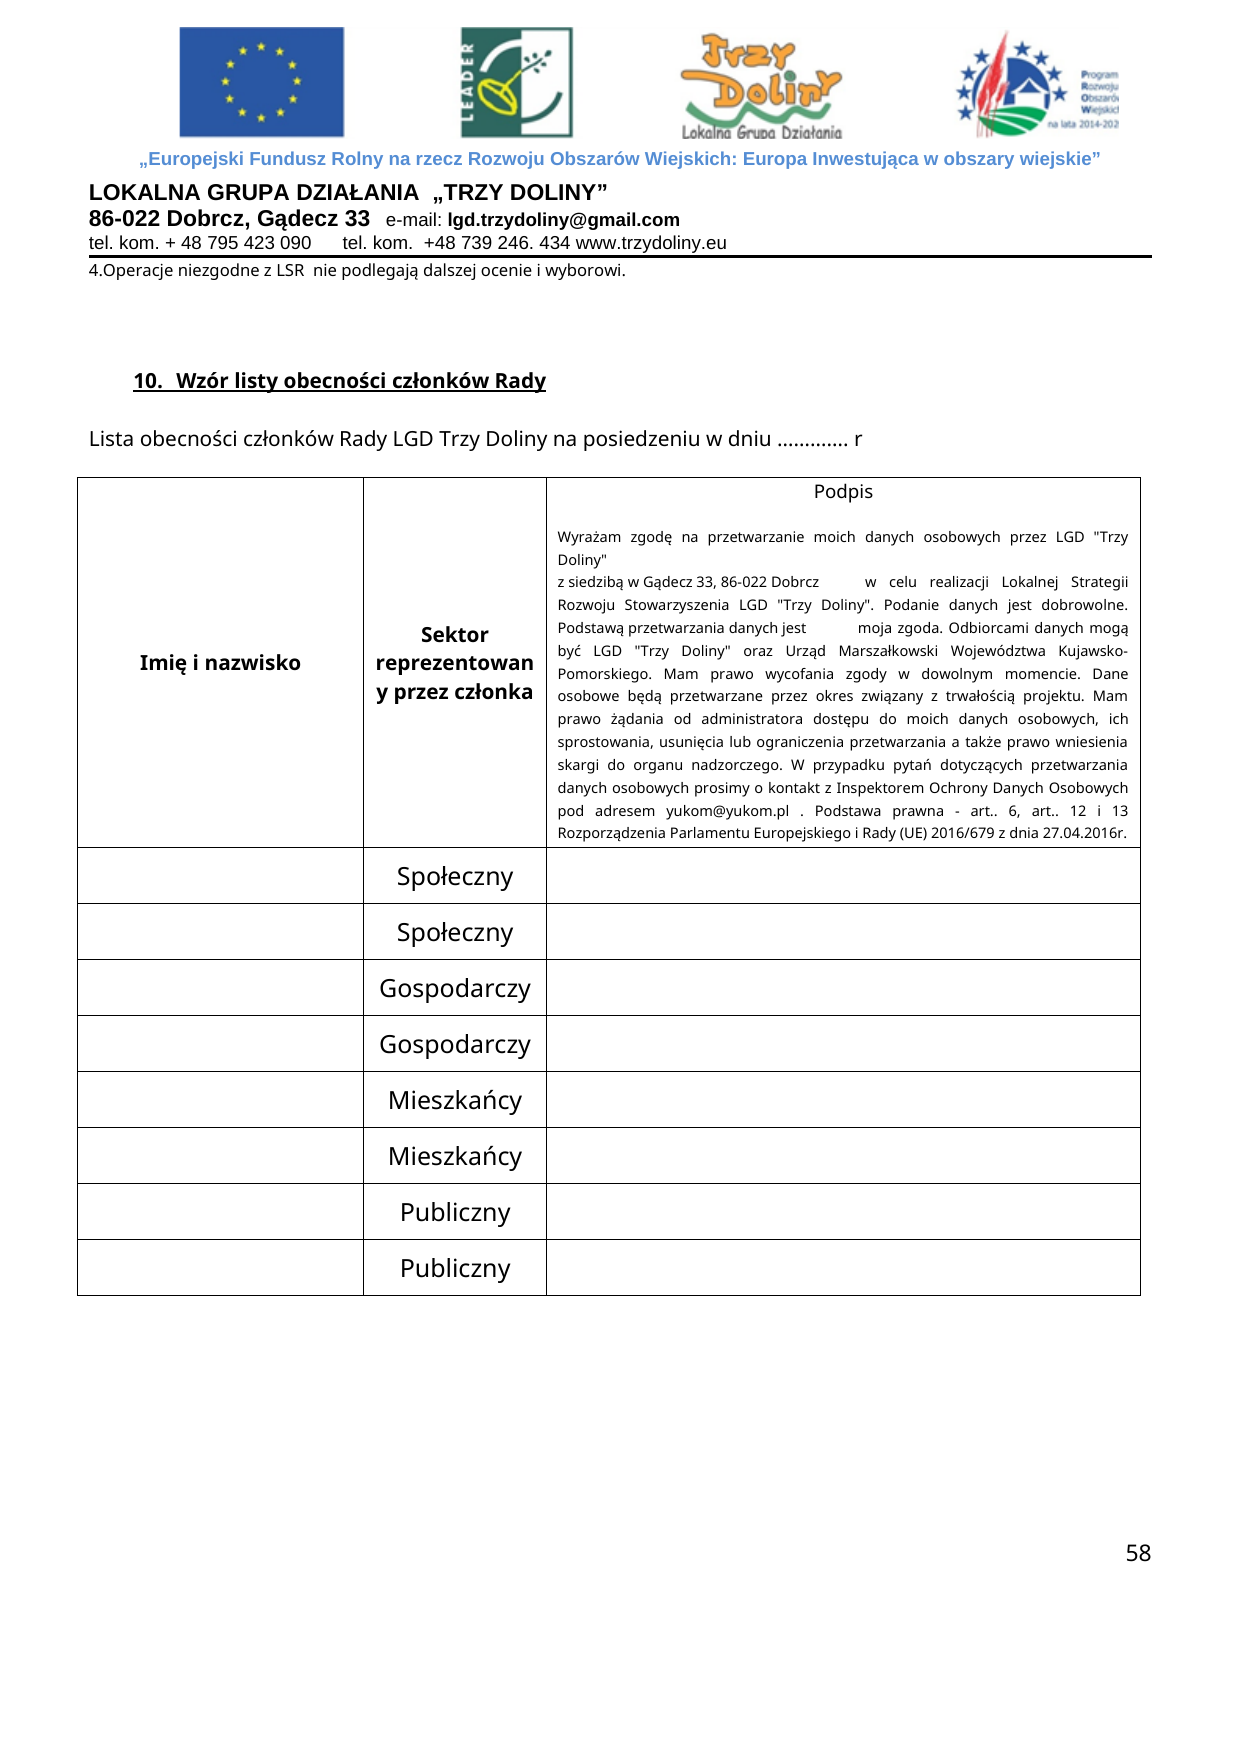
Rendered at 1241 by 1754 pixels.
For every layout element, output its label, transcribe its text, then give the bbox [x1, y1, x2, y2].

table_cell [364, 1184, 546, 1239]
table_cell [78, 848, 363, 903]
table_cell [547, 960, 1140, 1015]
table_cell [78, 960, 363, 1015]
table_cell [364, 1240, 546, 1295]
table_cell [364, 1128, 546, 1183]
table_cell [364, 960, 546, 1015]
text 4.Operacje niezgodne z LSR nie podlegają dalszej ocenie i wyborowi. [89, 258, 1152, 281]
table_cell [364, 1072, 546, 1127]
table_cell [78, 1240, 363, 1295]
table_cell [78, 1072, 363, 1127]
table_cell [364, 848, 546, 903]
subtitle Wzór listy obecności członków Rady [133, 366, 1152, 395]
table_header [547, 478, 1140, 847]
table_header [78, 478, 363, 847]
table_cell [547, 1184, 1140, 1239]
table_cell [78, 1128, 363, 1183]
text Lista obecności członków Rady LGD Trzy Doliny na posiedzeniu w dniu …………. r [89, 424, 1152, 452]
picture [179, 27, 1120, 139]
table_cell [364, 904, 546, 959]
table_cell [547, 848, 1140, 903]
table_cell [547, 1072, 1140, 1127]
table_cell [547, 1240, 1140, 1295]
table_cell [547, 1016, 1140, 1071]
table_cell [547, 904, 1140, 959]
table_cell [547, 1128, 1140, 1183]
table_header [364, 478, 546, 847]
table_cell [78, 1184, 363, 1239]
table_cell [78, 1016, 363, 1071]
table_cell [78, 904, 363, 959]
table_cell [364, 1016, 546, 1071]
